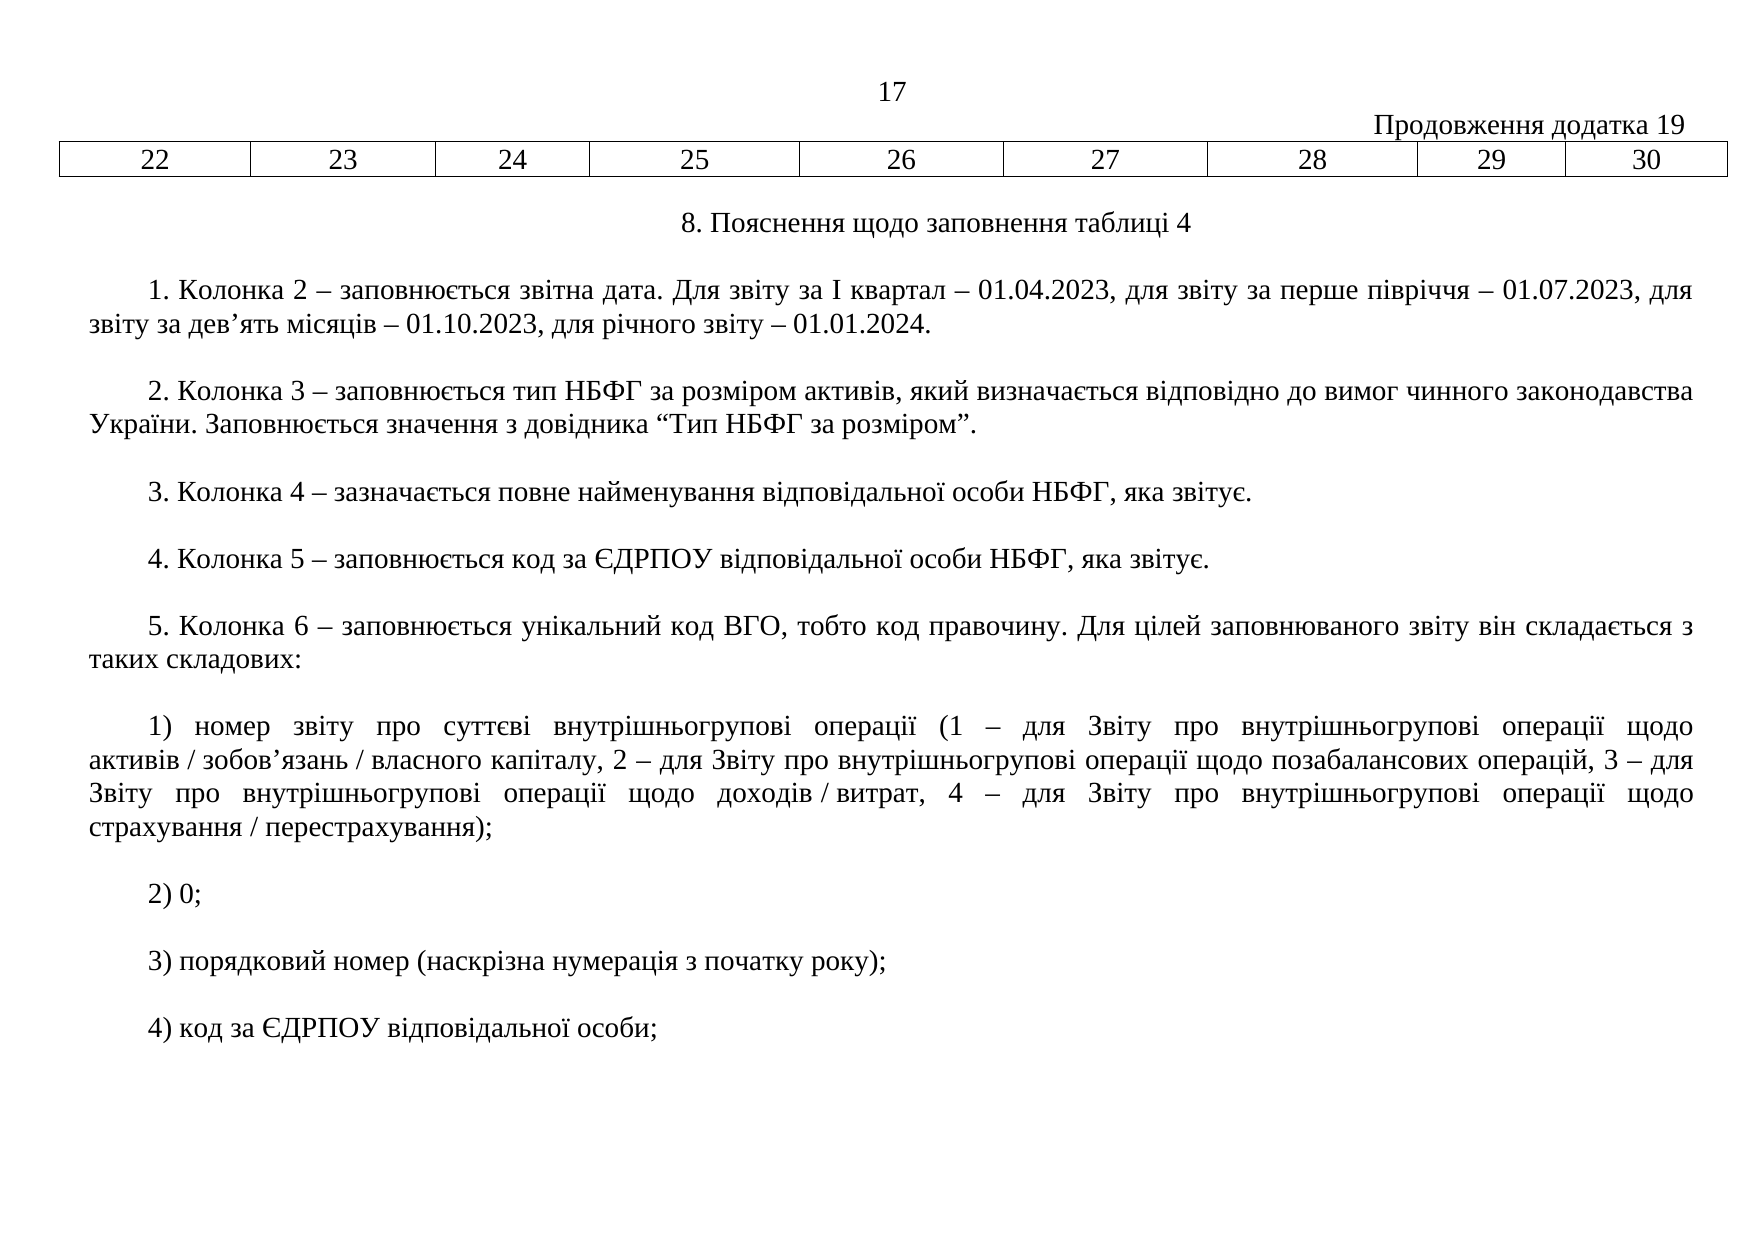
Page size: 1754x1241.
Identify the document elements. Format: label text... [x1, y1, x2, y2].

text 1. Колонка 2 ‒ заповнюється звітна дата. Для звіту за І квартал ‒ 01.04.2023, для звіту за перше півріччя ‒ 01.07.2023, для звіту за девʼять місяців ‒ 01.10.2023, для річного звіту ‒ 01.01.2024. [89, 272, 1695, 339]
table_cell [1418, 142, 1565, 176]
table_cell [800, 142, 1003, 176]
text 5. Колонка 6 – заповнюється унікальний код ВГО, тобто код правочину. Для цілей заповнюваного звіту він складається з таких складових: [89, 608, 1695, 675]
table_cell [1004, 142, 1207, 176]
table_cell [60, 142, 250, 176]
text 8. Пояснення щодо заповнення таблиці 4 [177, 205, 1695, 239]
text 3. Колонка 4 ‒ зазначається повне найменування відповідальної особи НБФГ, яка звітує. [89, 474, 1695, 507]
text 2) 0; [89, 876, 1695, 910]
text 4) код за ЄДРПОУ відповідальної особи; [89, 1010, 1695, 1044]
text 4. Колонка 5 – заповнюється код за ЄДРПОУ відповідальної особи НБФГ, яка звітує. [89, 541, 1695, 574]
text 1) номер звіту про суттєві внутрішньогрупові операції (1 – для Звіту про внутрішньогрупові операції щодо активів / зобов’язань / власного капіталу, 2 ‒ для Звіту про внутрішньогрупові операції щодо позабалансових операцій, 3 – для Звіту про внутрішньогрупові операції щодо доходів / витрат, 4 – для Звіту про внутрішньогрупові операції щодо страхування / перестрахування); [89, 708, 1695, 843]
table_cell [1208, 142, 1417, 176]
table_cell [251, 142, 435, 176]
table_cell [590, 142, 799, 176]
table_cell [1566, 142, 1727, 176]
text 3) порядковий номер (наскрізна нумерація з початку року); [89, 943, 1695, 977]
text 2. Колонка 3 ‒ заповнюється тип НБФГ за розміром активів, який визначається відповідно до вимог чинного законодавства України. Заповнюється значення з довідника “Тип НБФГ за розміром”. [89, 373, 1695, 440]
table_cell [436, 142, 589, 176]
